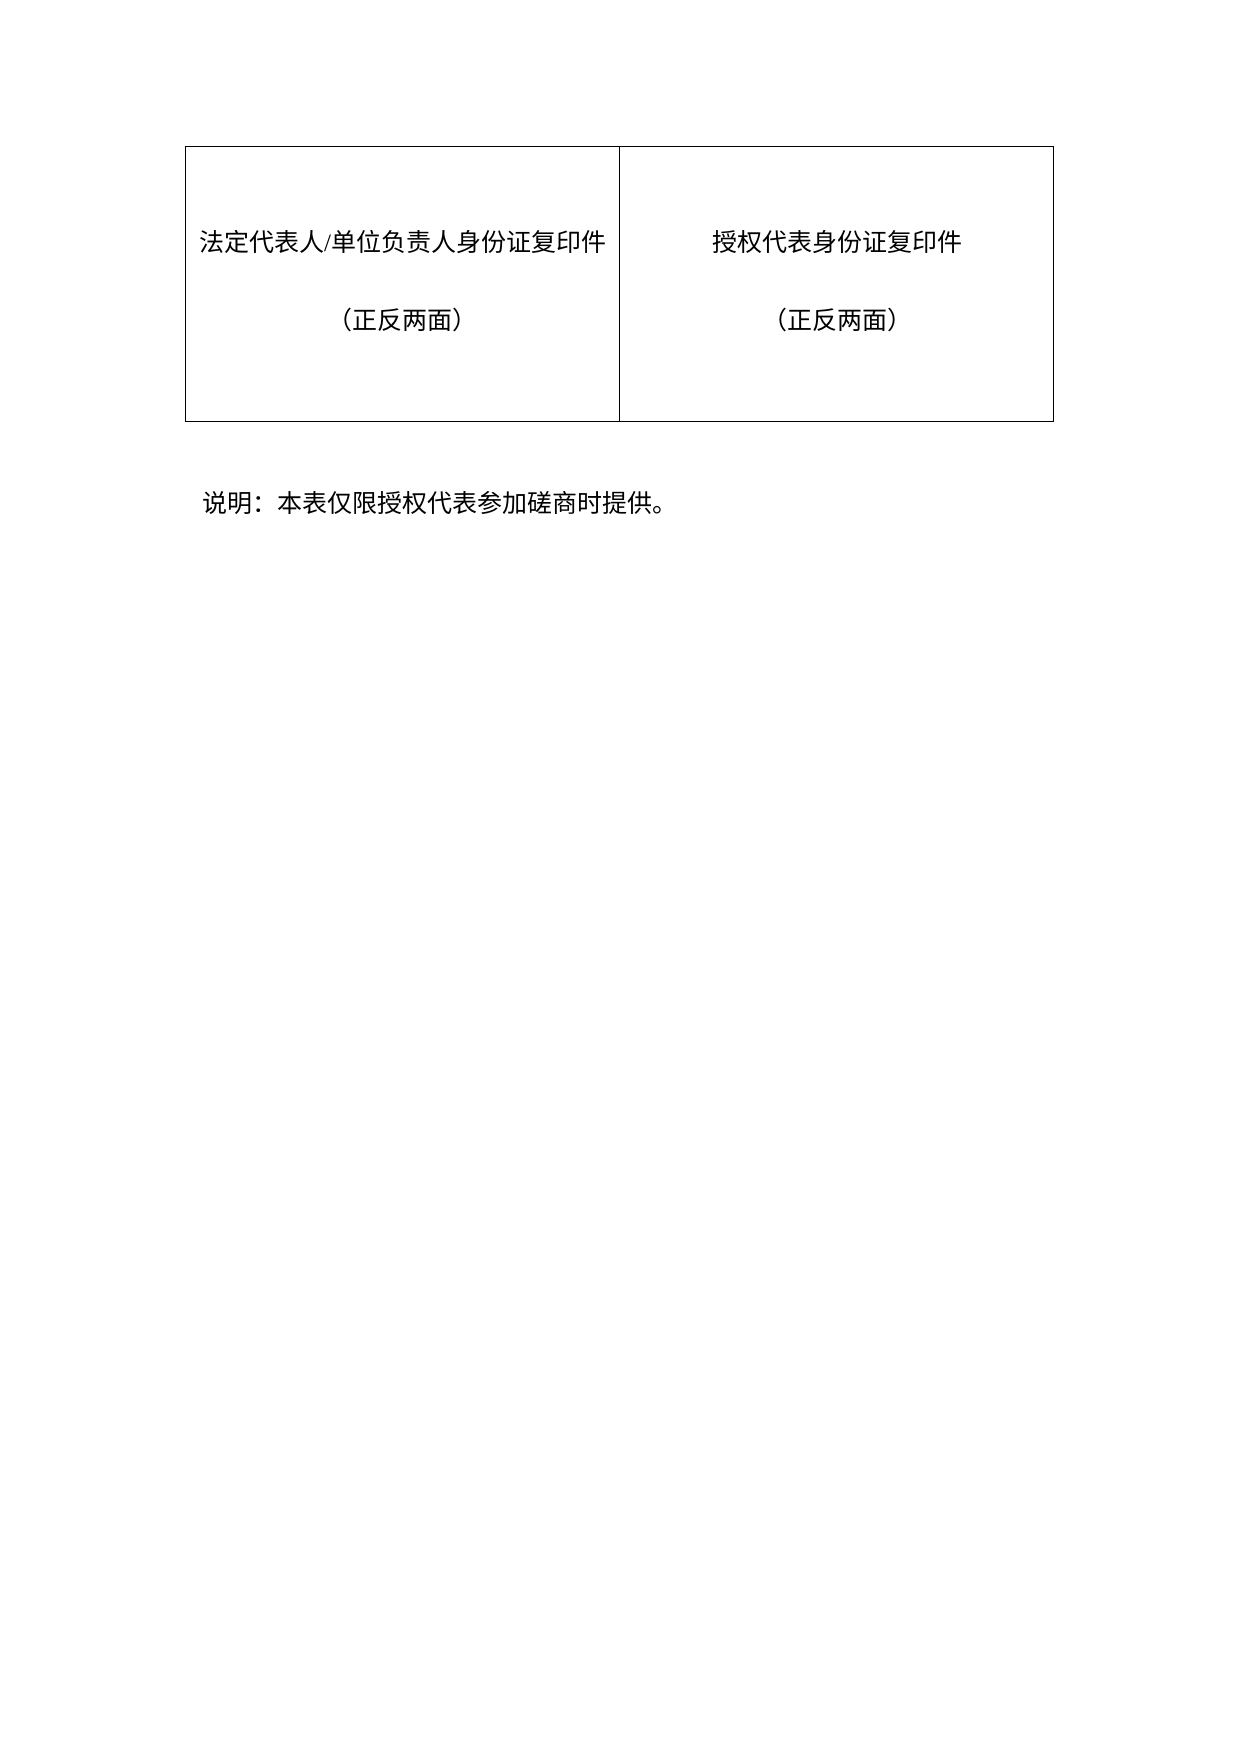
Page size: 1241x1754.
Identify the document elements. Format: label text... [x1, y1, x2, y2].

table_header 法定代表人/单位负责人身份证复印件 （正反两面） [186, 147, 619, 421]
table_header 授权代表身份证复印件 （正反两面） [620, 147, 1053, 421]
text 说明：本表仅限授权代表参加磋商时提供。 [152, 469, 1088, 534]
